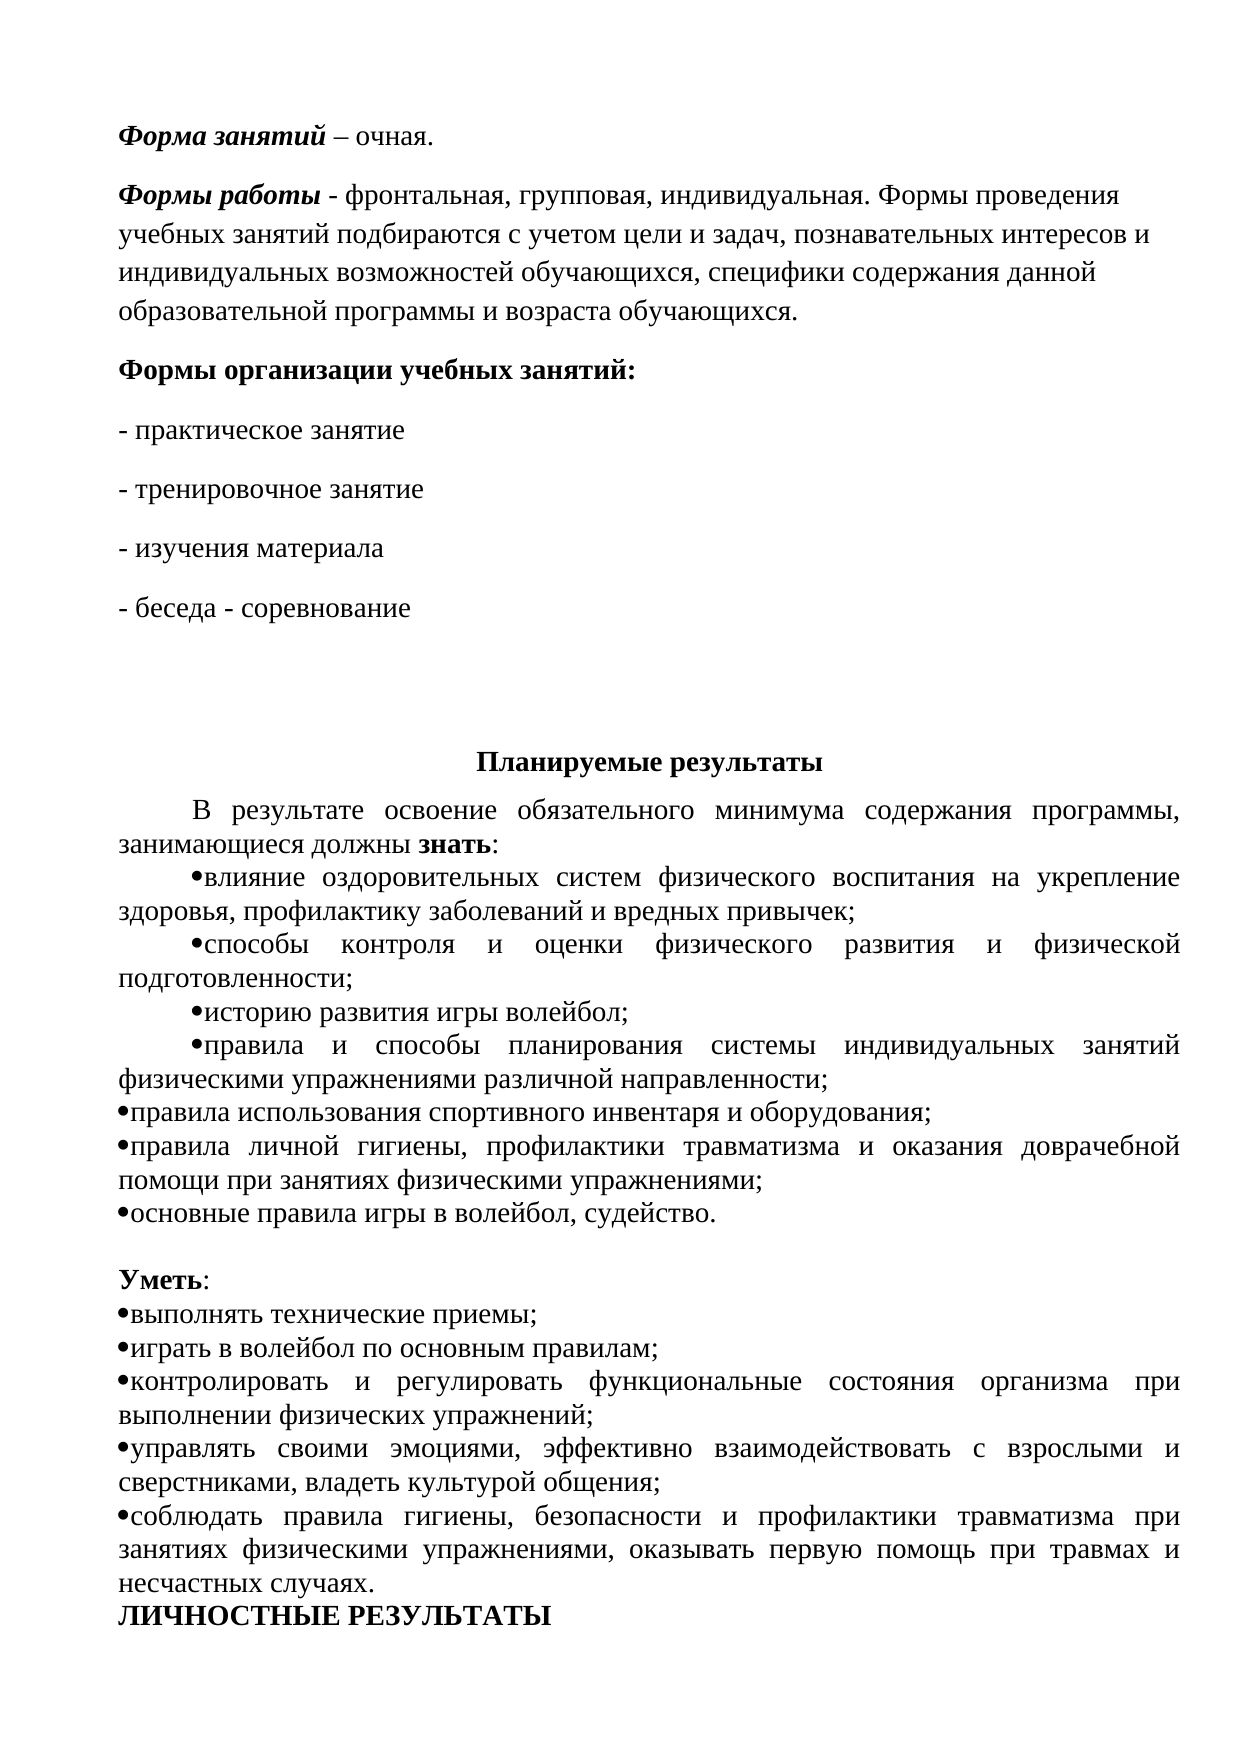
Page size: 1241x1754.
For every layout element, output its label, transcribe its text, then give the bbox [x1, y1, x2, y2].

text историю развития игры волейбол; [118, 994, 1181, 1027]
text играть в волейбол по основным правилам; [118, 1330, 1181, 1363]
text правила личной гигиены, профилактики травматизма и оказания доврачебной помощи при занятиях физическими упражнениями; [118, 1128, 1181, 1195]
text правила и способы планирования системы индивидуальных занятий физическими упражнениями различной направленности; [118, 1027, 1181, 1094]
text контролировать и регулировать функциональные состояния организма при выполнении физических упражнений; [118, 1363, 1181, 1431]
text соблюдать правила гигиены, безопасности и профилактики травматизма при занятиях физическими упражнениями, оказывать первую помощь при травмах и несчастных случаях. [118, 1498, 1181, 1598]
text влияние оздоровительных систем физического воспитания на укрепление здоровья, профилактику заболеваний и вредных привычек; [118, 859, 1181, 926]
text Формы работы - фронтальная, групповая, индивидуальная. Формы проведения учебных занятий подбираются с учетом цели и задач, познавательных интересов и индивидуальных возможностей обучающихся, специфики содержания данной образовательной программы и возраста обучающихся. [118, 177, 1181, 327]
text В результате освоение обязательного минимума содержания программы, занимающиеся должны знать: [118, 792, 1181, 859]
text основные правила игры в волейбол, судейство. [118, 1195, 1181, 1229]
text Планируемые результаты [118, 744, 1181, 778]
text - практическое занятие [118, 412, 1181, 445]
text - беседа - соревнование [118, 590, 1181, 623]
text управлять своими эмоциями, эффективно взаимодействовать с взрослыми и сверстниками, владеть культурой общения; [118, 1431, 1181, 1498]
text - изучения материала [118, 531, 1181, 564]
text Формы организации учебных занятий: [118, 352, 1181, 386]
text - тренировочное занятие [118, 471, 1181, 505]
text способы контроля и оценки физического развития и физической подготовленности; [118, 926, 1181, 994]
text Форма занятий – очная. [118, 118, 1181, 152]
text ЛИЧНОСТНЫЕ РЕЗУЛЬТАТЫ [118, 1598, 1181, 1632]
text правила использования спортивного инвентаря и оборудования; [118, 1094, 1181, 1128]
text выполнять технические приемы; [118, 1296, 1181, 1330]
text Уметь: [118, 1262, 1181, 1296]
